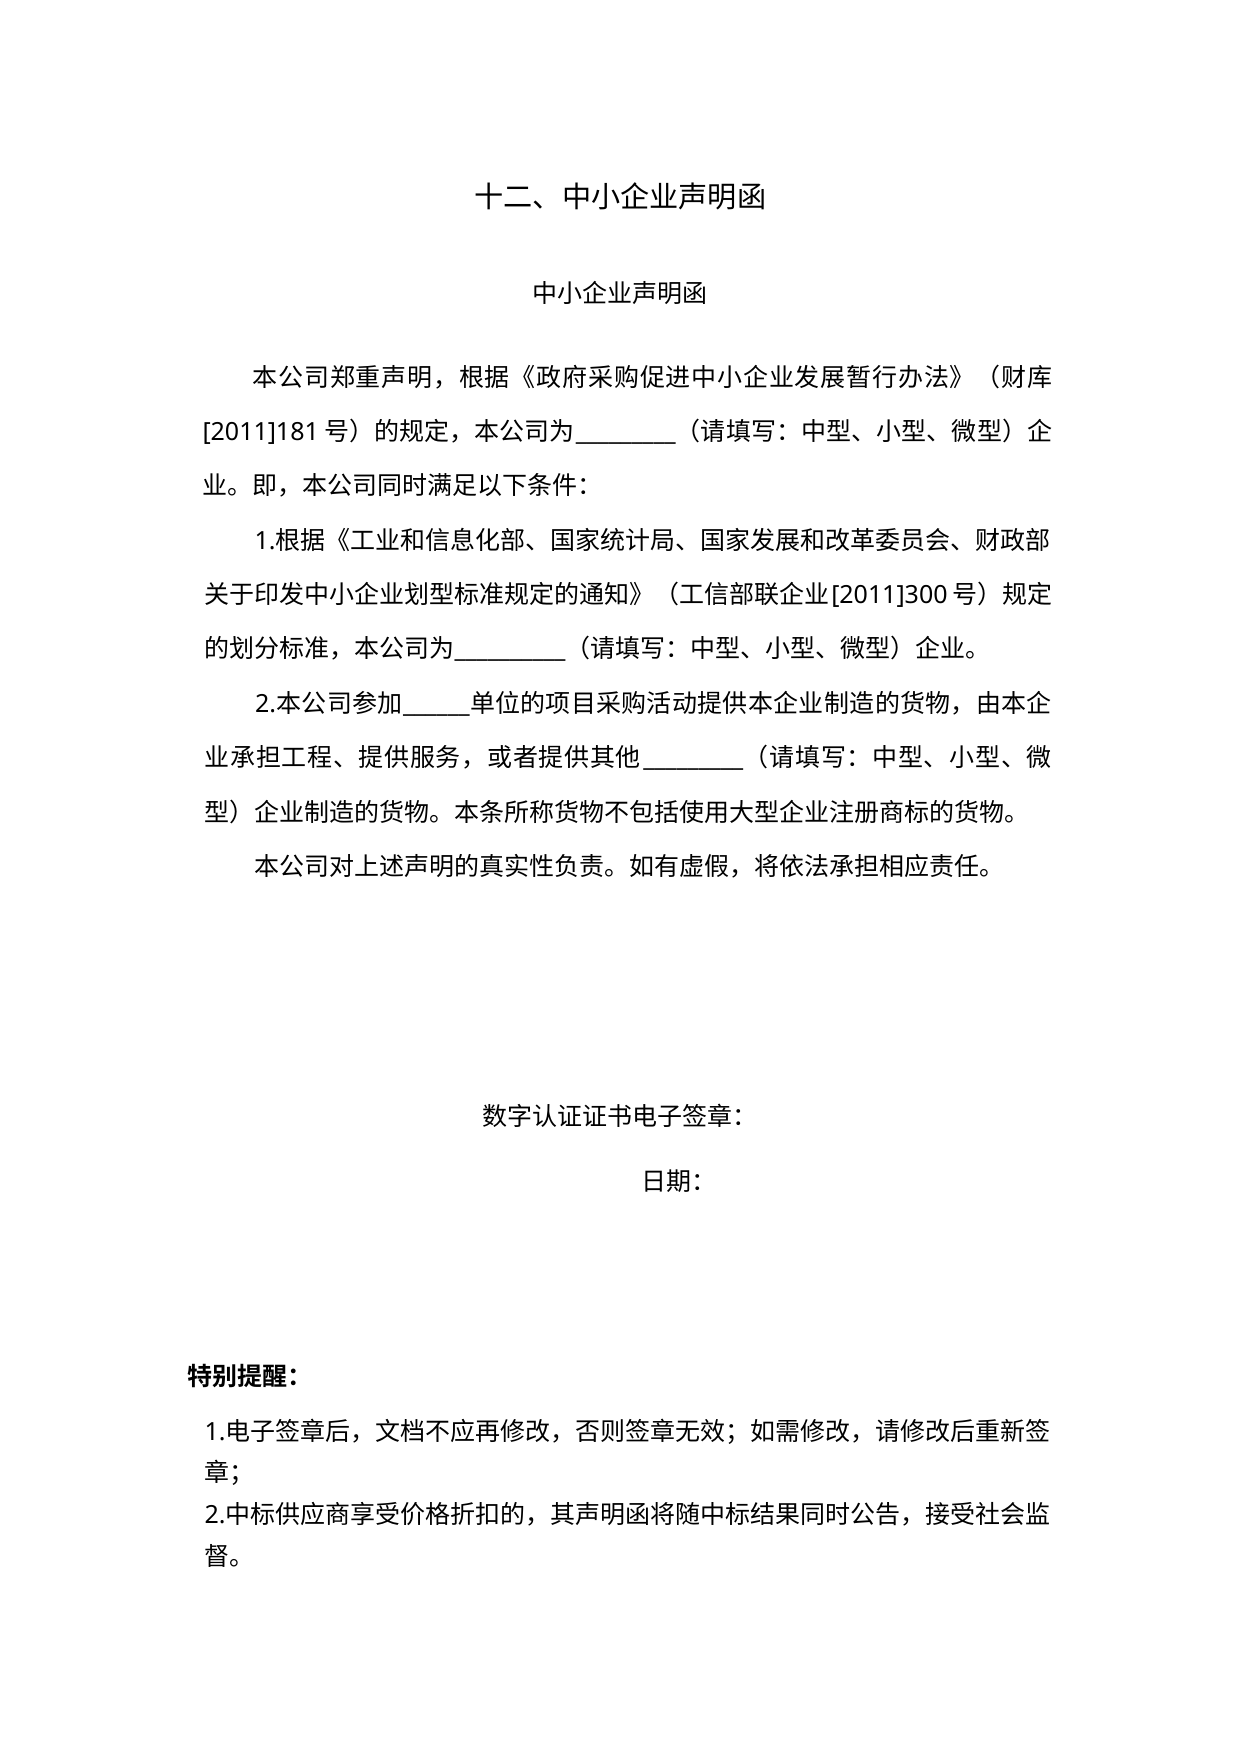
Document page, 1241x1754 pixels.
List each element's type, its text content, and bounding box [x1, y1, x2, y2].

text 2.本公司参加______单位的项目采购活动提供本企业制造的货物，由本企业承担工程、提供服务，或者提供其他_________（请填写：中型、小型、微型）企业制造的货物。本条所称货物不包括使用大型企业注册商标的货物。 [204, 683, 1053, 828]
text 十二、中小企业声明函 [187, 162, 1053, 227]
text 数字认证证书电子签章： [187, 1082, 1053, 1147]
text 本公司对上述声明的真实性负责。如有虚假，将依法承担相应责任。 [204, 846, 1053, 883]
text 日期： [187, 1147, 1053, 1212]
text 1.根据《工业和信息化部、国家统计局、国家发展和改革委员会、财政部关于印发中小企业划型标准规定的通知》（工信部联企业[2011]300号）规定的划分标准，本公司为__________（请填写：中型、小型、微型）企业。 [204, 520, 1053, 665]
text 中小企业声明函 [187, 259, 1053, 324]
text 本公司郑重声明，根据《政府采购促进中小企业发展暂行办法》（财库[2011]181号）的规定，本公司为_________（请填写：中型、小型、微型）企业。即，本公司同时满足以下条件： [202, 357, 1053, 502]
text 1.电子签章后，文档不应再修改，否则签章无效；如需修改，请修改后重新签章； [204, 1407, 1053, 1490]
text 特别提醒： [187, 1342, 1053, 1407]
text 2.中标供应商享受价格折扣的，其声明函将随中标结果同时公告，接受社会监督。 [204, 1490, 1053, 1573]
